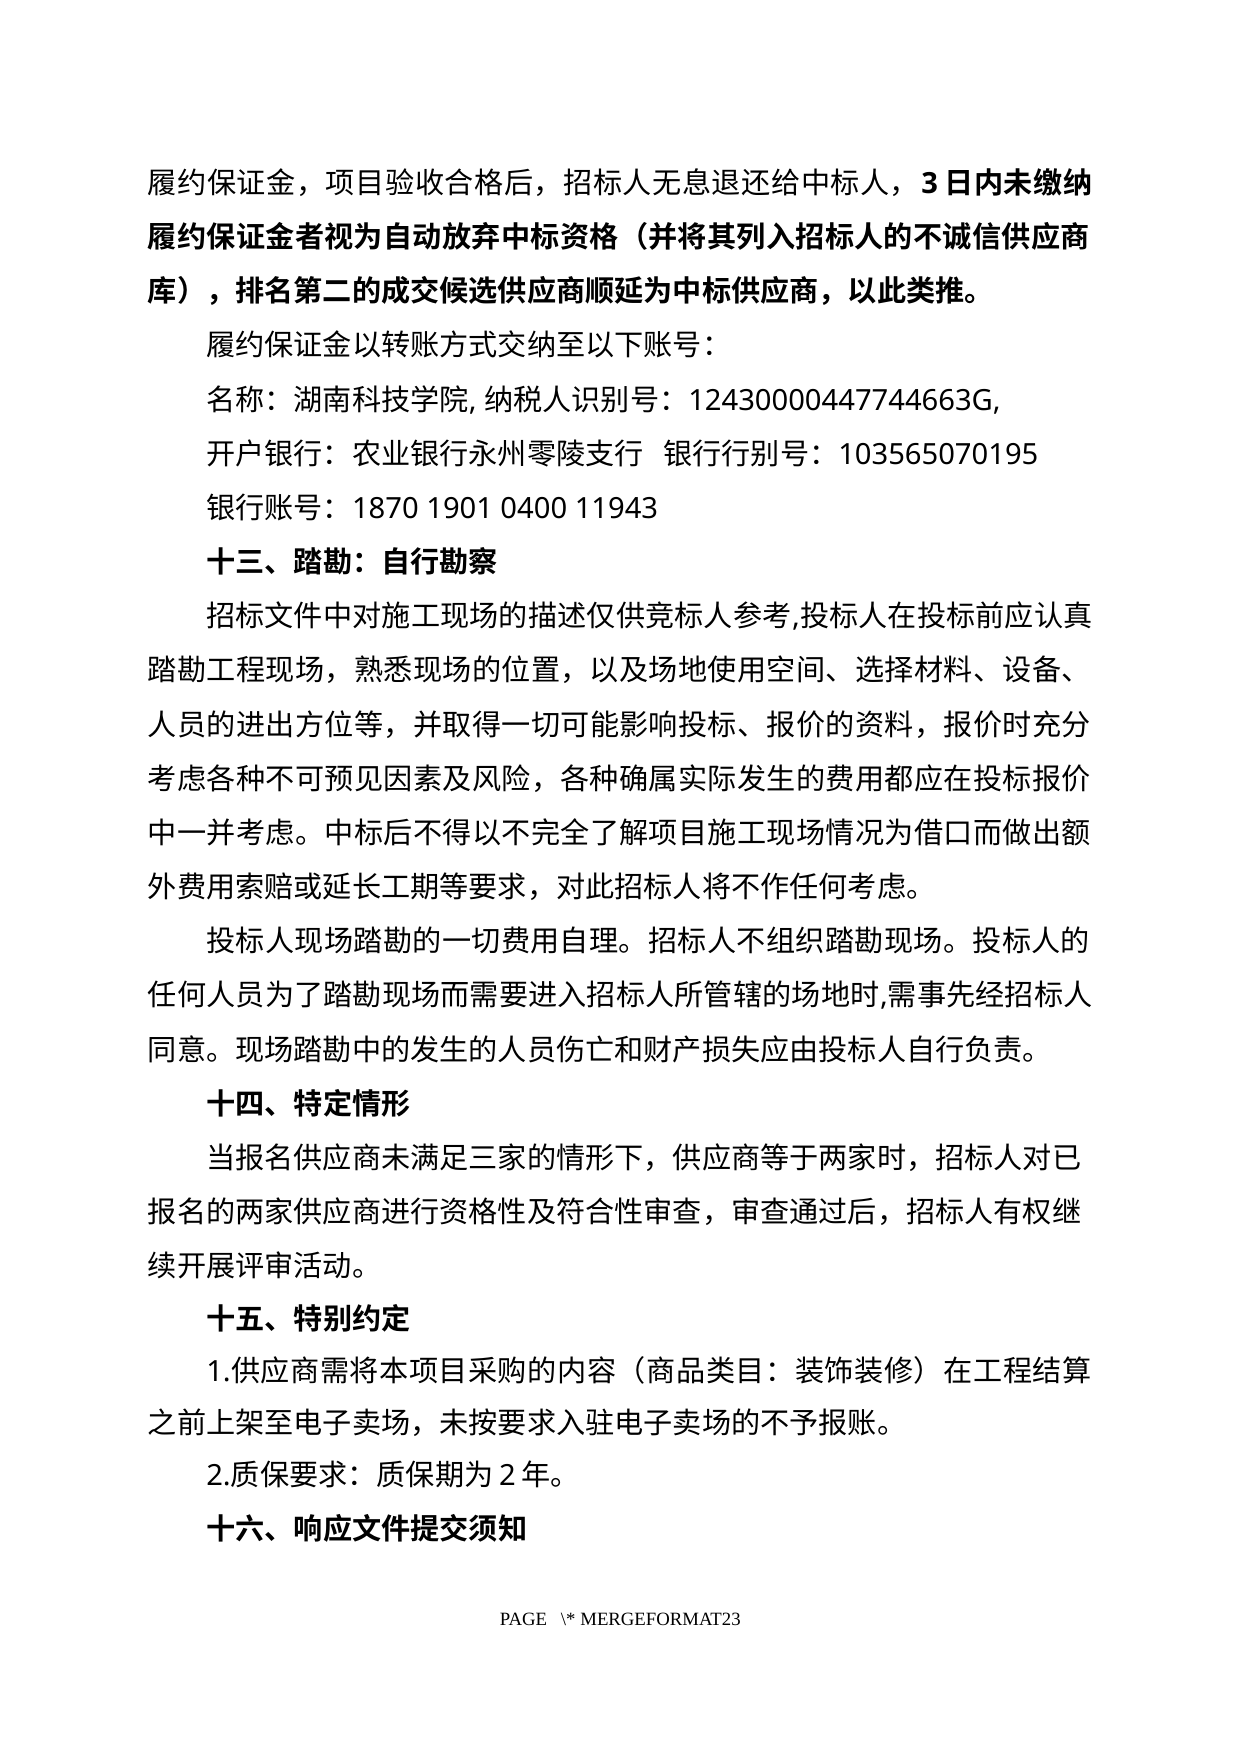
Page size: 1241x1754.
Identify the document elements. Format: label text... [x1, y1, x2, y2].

text 履约保证金以转账方式交纳至以下账号： [148, 312, 1092, 367]
text 投标人现场踏勘的一切费用自理。招标人不组织踏勘现场。投标人的任何人员为了踏勘现场而需要进入招标人所管辖的场地时,需事先经招标人同意。现场踏勘中的发生的人员伤亡和财产损失应由投标人自行负责。 [148, 908, 1092, 1071]
text 十四、特定情形 [148, 1071, 1092, 1125]
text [148, 150, 1092, 312]
text 名称：湖南科技学院, 纳税人识别号：12430000447744663G, [148, 367, 1092, 421]
text 银行账号：1870 1901 0400 11943 [148, 475, 1092, 529]
text 2.质保要求：质保期为2年。 [148, 1444, 1092, 1496]
text 招标文件中对施工现场的描述仅供竞标人参考,投标人在投标前应认真踏勘工程现场，熟悉现场的位置，以及场地使用空间、选择材料、设备、人员的进出方位等，并取得一切可能影响投标、报价的资料，报价时充分考虑各种不可预见因素及风险，各种确属实际发生的费用都应在投标报价中一并考虑。中标后不得以不完全了解项目施工现场情况为借口而做出额外费用索赔或延长工期等要求，对此招标人将不作任何考虑。 [148, 583, 1092, 908]
text 十五、特别约定 [148, 1287, 1092, 1339]
text 当报名供应商未满足三家的情形下，供应商等于两家时，招标人对已报名的两家供应商进行资格性及符合性审查，审查通过后，招标人有权继续开展评审活动。 [148, 1125, 1092, 1287]
text 十六、响应文件提交须知 [148, 1496, 1092, 1550]
text 1.供应商需将本项目采购的内容（商品类目：装饰装修）在工程结算之前上架至电子卖场，未按要求入驻电子卖场的不予报账。 [148, 1339, 1092, 1444]
text 开户银行：农业银行永州零陵支行 银行行别号：103565070195 [148, 421, 1092, 475]
text 十三、踏勘：自行勘察 [148, 529, 1092, 583]
